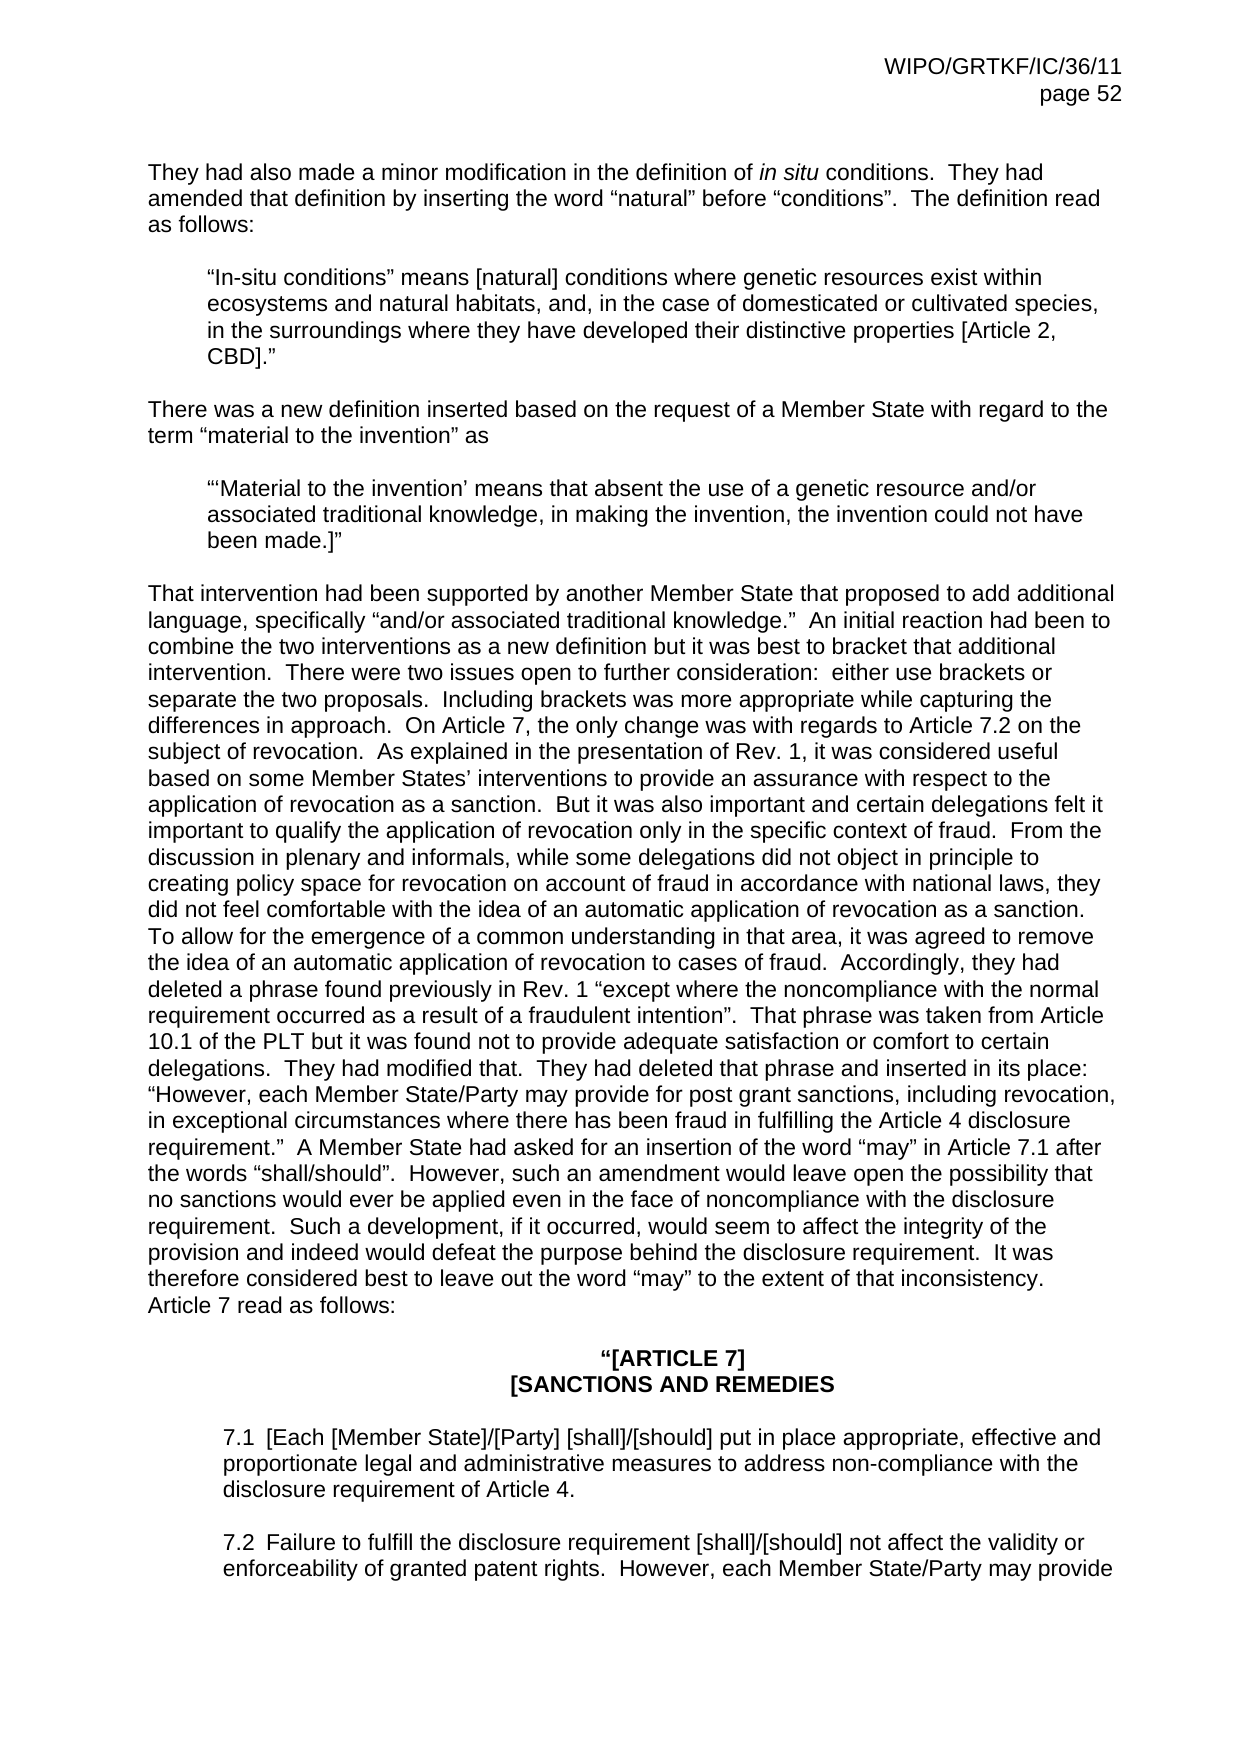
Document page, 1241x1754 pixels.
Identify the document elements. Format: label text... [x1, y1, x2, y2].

list They had also made a minor modification in the definition of in situ conditions. They had amended that definition by inserting the word “natural” before “conditions”. The definition read as follows: [148, 158, 1122, 238]
list “In-situ conditions” means [natural] conditions where genetic resources exist within ecosystems and natural habitats, and, in the case of domesticated or cultivated species, in the surroundings where they have developed their distinctive properties [Article 2, CBD].” [207, 264, 1122, 369]
list [SANCTIONS AND REMEDIES [223, 1371, 1122, 1397]
list There was a new definition inserted based on the request of a Member State with regard to the term “material to the invention” as [148, 396, 1122, 448]
list 7.1 [Each [Member State]/[Party] [shall]/[should] put in place appropriate, effective and proportionate legal and administrative measures to address non-compliance with the disclosure requirement of Article 4. [223, 1423, 1122, 1503]
list That intervention had been supported by another Member State that proposed to add additional language, specifically “and/or associated traditional knowledge.” An initial reaction had been to combine the two interventions as a new definition but it was best to bracket that additional intervention. There were two issues open to further consideration: either use brackets or separate the two proposals. Including brackets was more appropriate while capturing the differences in approach. On Article 7, the only change was with regards to Article 7.2 on the subject of revocation. As explained in the presentation of Rev. 1, it was considered useful based on some Member States’ interventions to provide an assurance with respect to the application of revocation as a sanction. But it was also important and certain delegations felt it important to qualify the application of revocation only in the specific context of fraud. From the discussion in plenary and informals, while some delegations did not object in principle to creating policy space for revocation on account of fraud in accordance with national laws, they did not feel comfortable with the idea of an automatic application of revocation as a sanction. To allow for the emergence of a common understanding in that area, it was agreed to remove the idea of an automatic application of revocation to cases of fraud. Accordingly, they had deleted a phrase found previously in Rev. 1 “except where the noncompliance with the normal requirement occurred as a result of a fraudulent intention”. That phrase was taken from Article 10.1 of the PLT but it was found not to provide adequate satisfaction or comfort to certain delegations. They had modified that. They had deleted that phrase and inserted in its place: “However, each Member State/Party may provide for post grant sanctions, including revocation, in exceptional circumstances where there has been fraud in fulfilling the Article 4 disclosure requirement.” A Member State had asked for an insertion of the word “may” in Article 7.1 after the words “shall/should”. However, such an amendment would leave open the possibility that no sanctions would ever be applied even in the face of noncompliance with the disclosure requirement. Such a development, if it occurred, would seem to affect the integrity of the provision and indeed would defeat the purpose behind the disclosure requirement. It was therefore considered best to leave out the word “may” to the extent of that inconsistency. Article 7 read as follows: [148, 580, 1122, 1318]
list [223, 1529, 1122, 1582]
list “[ARTICLE 7] [223, 1344, 1122, 1371]
list “‘Material to the invention’ means that absent the use of a genetic resource and/or associated traditional knowledge, in making the invention, the invention could not have been made.]” [207, 475, 1122, 554]
